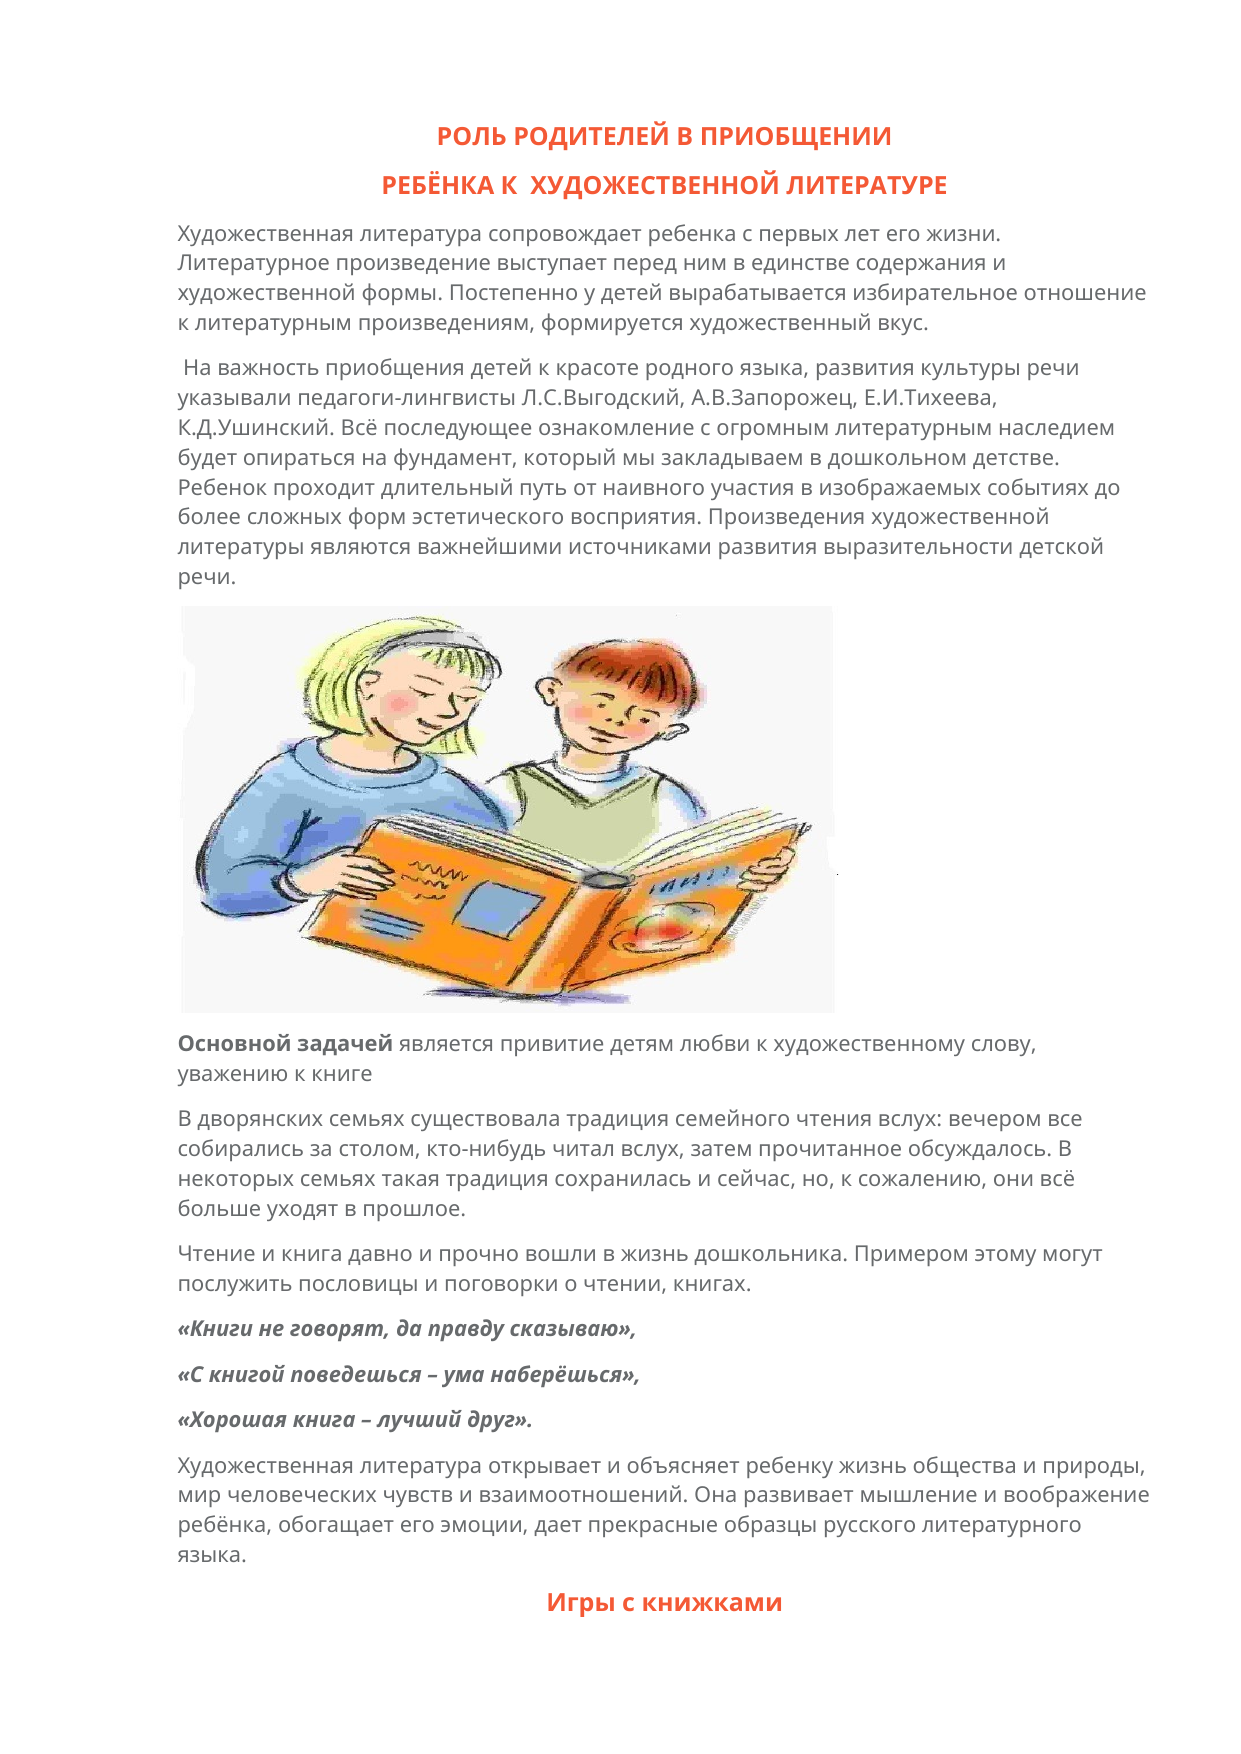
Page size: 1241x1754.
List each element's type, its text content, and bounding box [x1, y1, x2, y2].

text РОЛЬ РОДИТЕЛЕЙ В ПРИОБЩЕНИИ [177, 118, 1152, 152]
text «Книги не говорят, да правду сказываю», [177, 1313, 1152, 1343]
text Игры с книжками [177, 1584, 1152, 1618]
text Художественная литература сопровождает ребенка с первых лет его жизни. Литературное произведение выступает перед ним в единстве содержания и художественной формы. Постепенно у детей вырабатывается избирательное отношение к литературным произведениям, формируется художественный вкус. [177, 217, 1152, 337]
picture [177, 606, 839, 1013]
text На важность приобщения детей к красоте родного языка, развития культуры речи указывали педагоги-лингвисты Л.С.Выгодский, А.В.Запорожец, Е.И.Тихеева, К.Д.Ушинский. Всё последующее ознакомление с огромным литературным наследием будет опираться на фундамент, который мы закладываем в дошкольном детстве. Ребенок проходит длительный путь от наивного участия в изображаемых событиях до более сложных форм эстетического восприятия. Произведения художественной литературы являются важнейшими источниками развития выразительности детской речи. [177, 352, 1152, 591]
text Основной задачей является привитие детям любви к художественному слову, уважению к книге [177, 1028, 1152, 1088]
text «Хорошая книга – лучший друг». [177, 1404, 1152, 1434]
text Художественная литература открывает и объясняет ребенку жизнь общества и природы, мир человеческих чувств и взаимоотношений. Она развивает мышление и воображение ребёнка, обогащает его эмоции, дает прекрасные образцы русского литературного языка. [177, 1449, 1152, 1569]
text «С книгой поведешься – ума наберёшься», [177, 1359, 1152, 1388]
text РЕБЁНКА К ХУДОЖЕСТВЕННОЙ ЛИТЕРАТУРЕ [177, 168, 1152, 202]
text В дворянских семьях существовала традиция семейного чтения вслух: вечером все собирались за столом, кто-нибудь читал вслух, затем прочитанное обсуждалось. В некоторых семьях такая традиция сохранилась и сейчас, но, к сожалению, они всё больше уходят в прошлое. [177, 1103, 1152, 1222]
text Чтение и книга давно и прочно вошли в жизнь дошкольника. Примером этому могут послужить пословицы и поговорки о чтении, книгах. [177, 1238, 1152, 1298]
